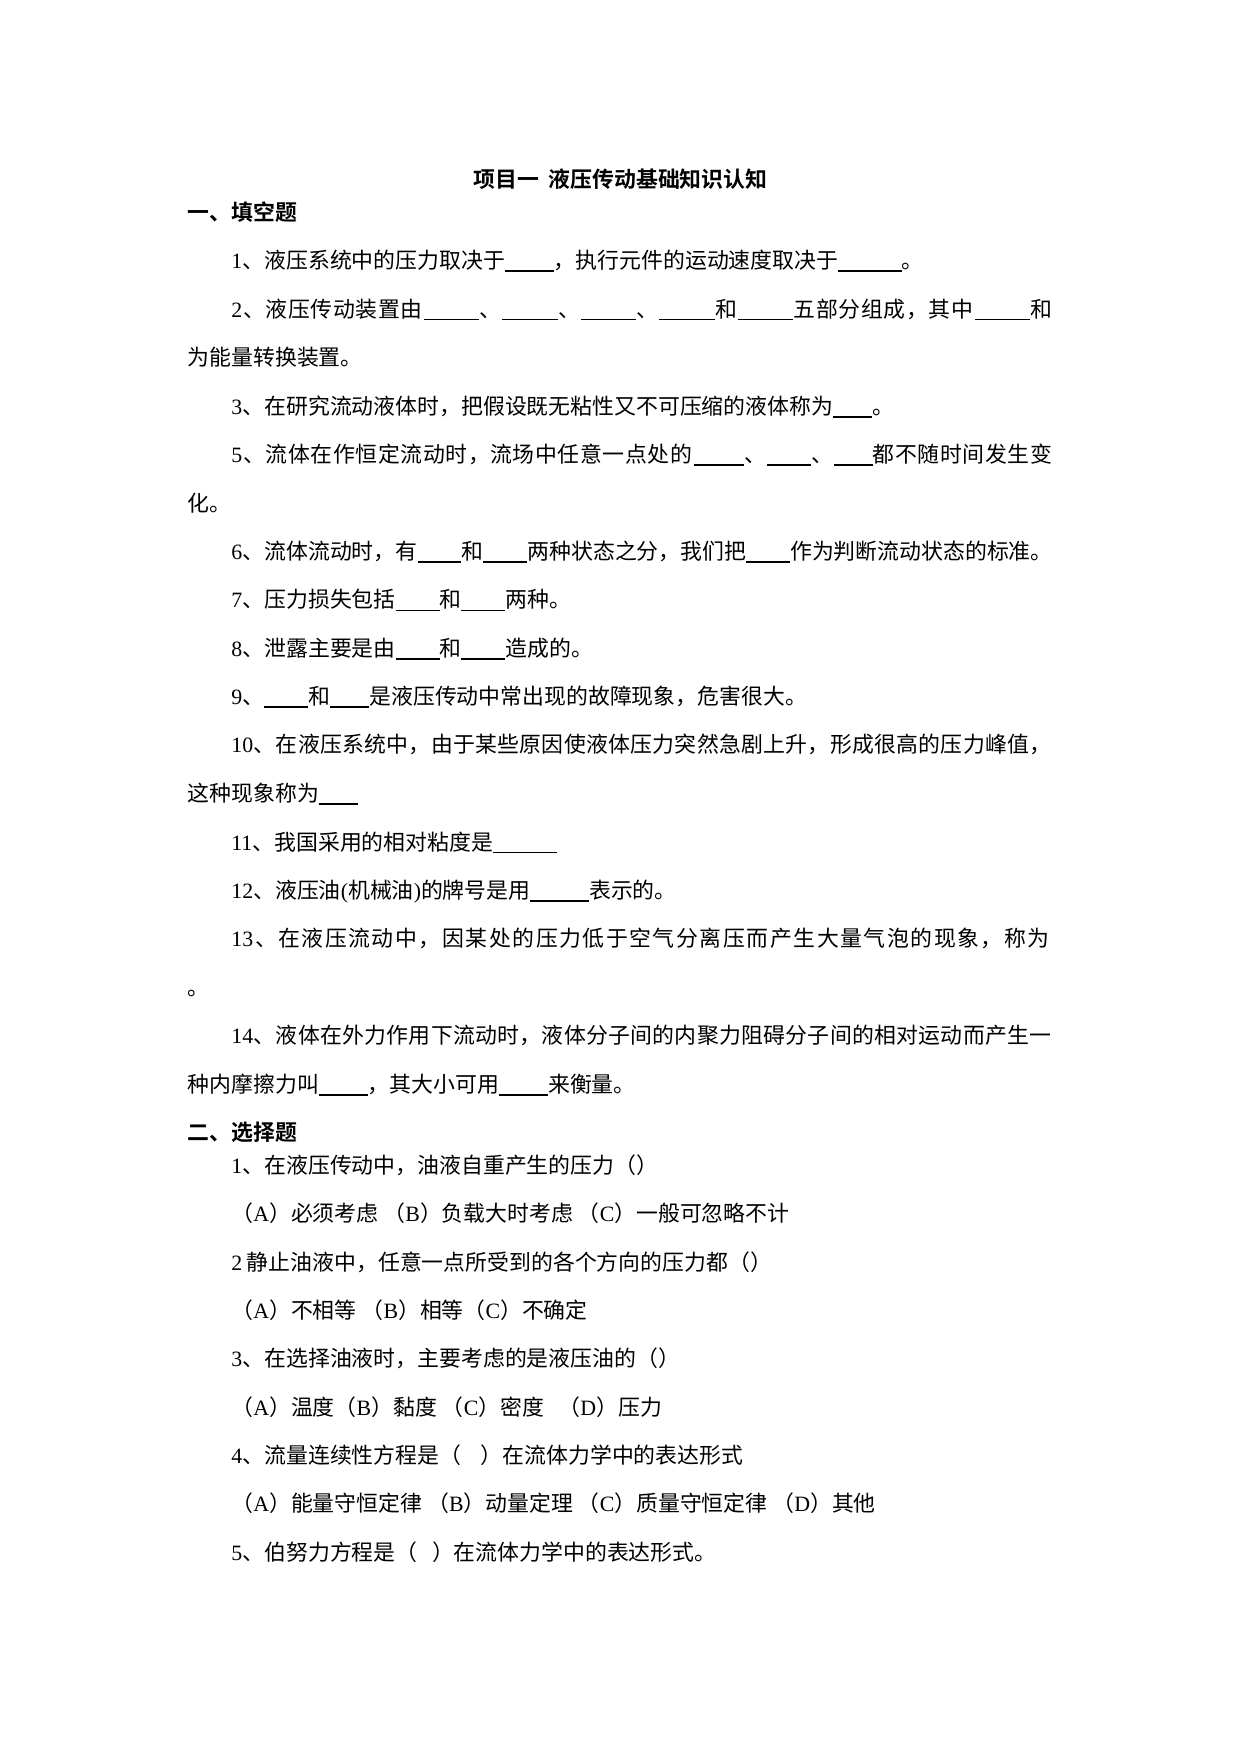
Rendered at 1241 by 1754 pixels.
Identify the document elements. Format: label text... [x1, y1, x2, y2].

text 7、压力损失包括 和 两种。 [187, 582, 1053, 614]
text 3、在研究流动液体时，把假设既无粘性又不可压缩的液体称为 。 [187, 388, 1053, 421]
text 10、在液压系统中，由于某些原因使液体压力突然急剧上升，形成很高的压力峰值，这种现象称为 [187, 727, 1053, 808]
text 5、流体在作恒定流动时，流场中任意一点处的 、 、 都不随时间发生变化。 [187, 437, 1053, 518]
text 2、液压传动装置由 、 、 、 和 五部分组成，其中 和 为能量转换装置。 [187, 291, 1053, 372]
text 二、选择题 [187, 1115, 1053, 1147]
text 1、液压系统中的压力取决于 ，执行元件的运动速度取决于 。 [187, 243, 1053, 275]
text 9、 和 是液压传动中常出现的故障现象，危害很大。 [187, 679, 1053, 711]
text 14、液体在外力作用下流动时，液体分子间的内聚力阻碍分子间的相对运动而产生一种内摩擦力叫 ，其大小可用 来衡量。 [187, 1018, 1053, 1099]
text 12、液压油(机械油)的牌号是用 表示的。 [187, 872, 1053, 905]
text 8、泄露主要是由 和 造成的。 [187, 630, 1053, 663]
text 6、流体流动时，有 和 两种状态之分，我们把 作为判断流动状态的标准。 [187, 534, 1053, 566]
text 一、填空题 [187, 194, 1053, 227]
text 3、在选择油液时，主要考虑的是液压油的（） [187, 1341, 1053, 1373]
text 1、在液压传动中，油液自重产生的压力（） [187, 1147, 1053, 1180]
text （A）必须考虑 （B）负载大时考虑 （C）一般可忽略不计 [187, 1196, 1053, 1228]
text （A）温度（B）黏度 （C）密度 （D）压力 [187, 1389, 1053, 1422]
text 11、我国采用的相对粘度是 [187, 824, 1053, 857]
text 项目一 液压传动基础知识认知 [187, 162, 1053, 194]
text 2静止油液中，任意一点所受到的各个方向的压力都（） [187, 1244, 1053, 1277]
text 13、在液压流动中，因某处的压力低于空气分离压而产生大量气泡的现象，称为 。 [187, 921, 1053, 1002]
text （A）能量守恒定律 （B）动量定理 （C）质量守恒定律 （D）其他 [187, 1486, 1053, 1518]
text 4、流量连续性方程是（ ）在流体力学中的表达形式 [187, 1437, 1053, 1470]
text 5、伯努力方程是（ ）在流体力学中的表达形式。 [187, 1534, 1053, 1567]
text （A）不相等 （B）相等（C）不确定 [187, 1292, 1053, 1325]
